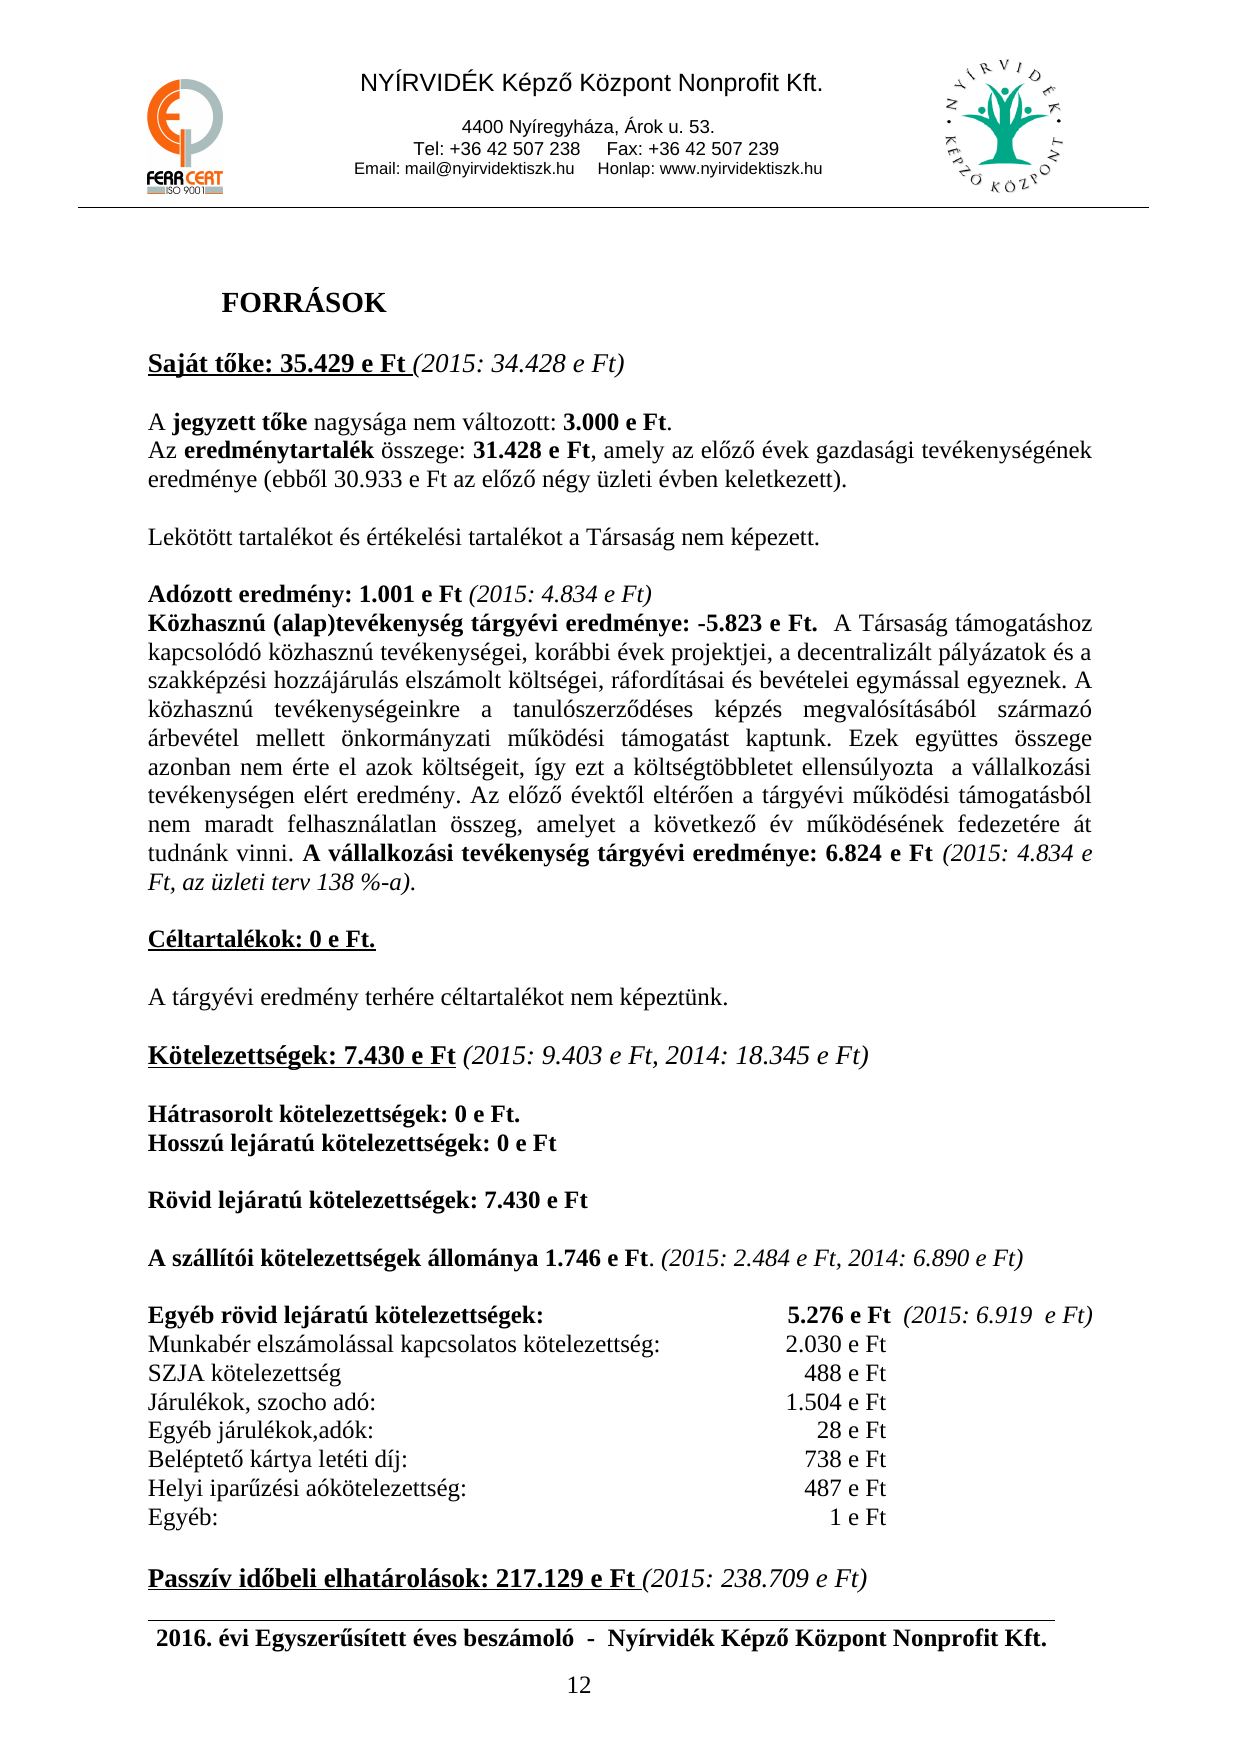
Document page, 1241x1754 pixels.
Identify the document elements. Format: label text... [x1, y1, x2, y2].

text Közhasznú (alap)tevékenység tárgyévi eredménye: -5.823 e Ft. A Társaság támogatáshoz kapcsolódó közhasznú tevékenységei, korábbi évek projektjei, a decentralizált pályázatok és a szakképzési hozzájárulás elszámolt költségei, ráfordításai és bevételei egymással egyeznek. A közhasznú tevékenységeinkre a tanulószerződéses képzés megvalósításából származó árbevétel mellett önkormányzati működési támogatást kaptunk. Ezek együttes összege azonban nem érte el azok költségeit, így ezt a költségtöbbletet ellensúlyozta a vállalkozási tevékenységen elért eredmény. Az előző évektől eltérően a tárgyévi működési támogatásból nem maradt felhasználatlan összeg, amelyet a következő év működésének fedezetére át tudnánk vinni. A vállalkozási tevékenység tárgyévi eredménye: 6.824 e Ft (2015: 4.834 e Ft, az üzleti terv 138 %-a). [148, 608, 1093, 896]
text Munkabér elszámolással kapcsolatos kötelezettség: 2.030 e Ft [148, 1329, 1093, 1358]
text A szállítói kötelezettségek állománya 1.746 e Ft. (2015: 2.484 e Ft, 2014: 6.890 e Ft) [148, 1243, 1093, 1272]
text Hátrasorolt kötelezettségek: 0 e Ft. [148, 1099, 1093, 1128]
text Járulékok, szocho adó: 1.504 e Ft [148, 1387, 1093, 1416]
text Passzív időbeli elhatárolások: 217.129 e Ft (2015: 238.709 e Ft) [148, 1562, 1093, 1593]
text Egyéb: 1 e Ft [148, 1502, 1093, 1531]
text Saját tőke: 35.429 e Ft (2015: 34.428 e Ft) [148, 347, 1093, 378]
text Rövid lejáratú kötelezettségek: 7.430 e Ft [148, 1186, 1093, 1214]
text Egyéb járulékok,adók: 28 e Ft [148, 1416, 1093, 1444]
text Beléptető kártya letéti díj: 738 e Ft [148, 1444, 1093, 1473]
text Adózott eredmény: 1.001 e Ft (2015: 4.834 e Ft) [148, 579, 1093, 608]
text Kötelezettségek: 7.430 e Ft (2015: 9.403 e Ft, 2014: 18.345 e Ft) [148, 1039, 1093, 1071]
text A tárgyévi eredmény terhére céltartalékot nem képeztünk. [148, 982, 1093, 1011]
text Lekötött tartalékot és értékelési tartalékot a Társaság nem képezett. [148, 522, 1093, 551]
text Céltartalékok: 0 e Ft. [148, 924, 1093, 953]
text SZJA kötelezettség 488 e Ft [148, 1358, 1093, 1387]
picture [945, 59, 1064, 194]
picture [147, 79, 223, 194]
text Egyéb rövid lejáratú kötelezettségek: 5.276 e Ft (2015: 6.919 e Ft) [148, 1301, 1093, 1329]
text Az eredménytartalék összege: 31.428 e Ft, amely az előző évek gazdasági tevékenységének eredménye (ebből 30.933 e Ft az előző négy üzleti évben keletkezett). [148, 436, 1093, 493]
text A jegyzett tőke nagysága nem változott: 3.000 e Ft. [148, 407, 1093, 436]
text Hosszú lejáratú kötelezettségek: 0 e Ft [148, 1128, 1093, 1157]
text FORRÁSOK [148, 285, 1093, 318]
text Helyi iparűzési aókötelezettség: 487 e Ft [148, 1473, 1093, 1502]
